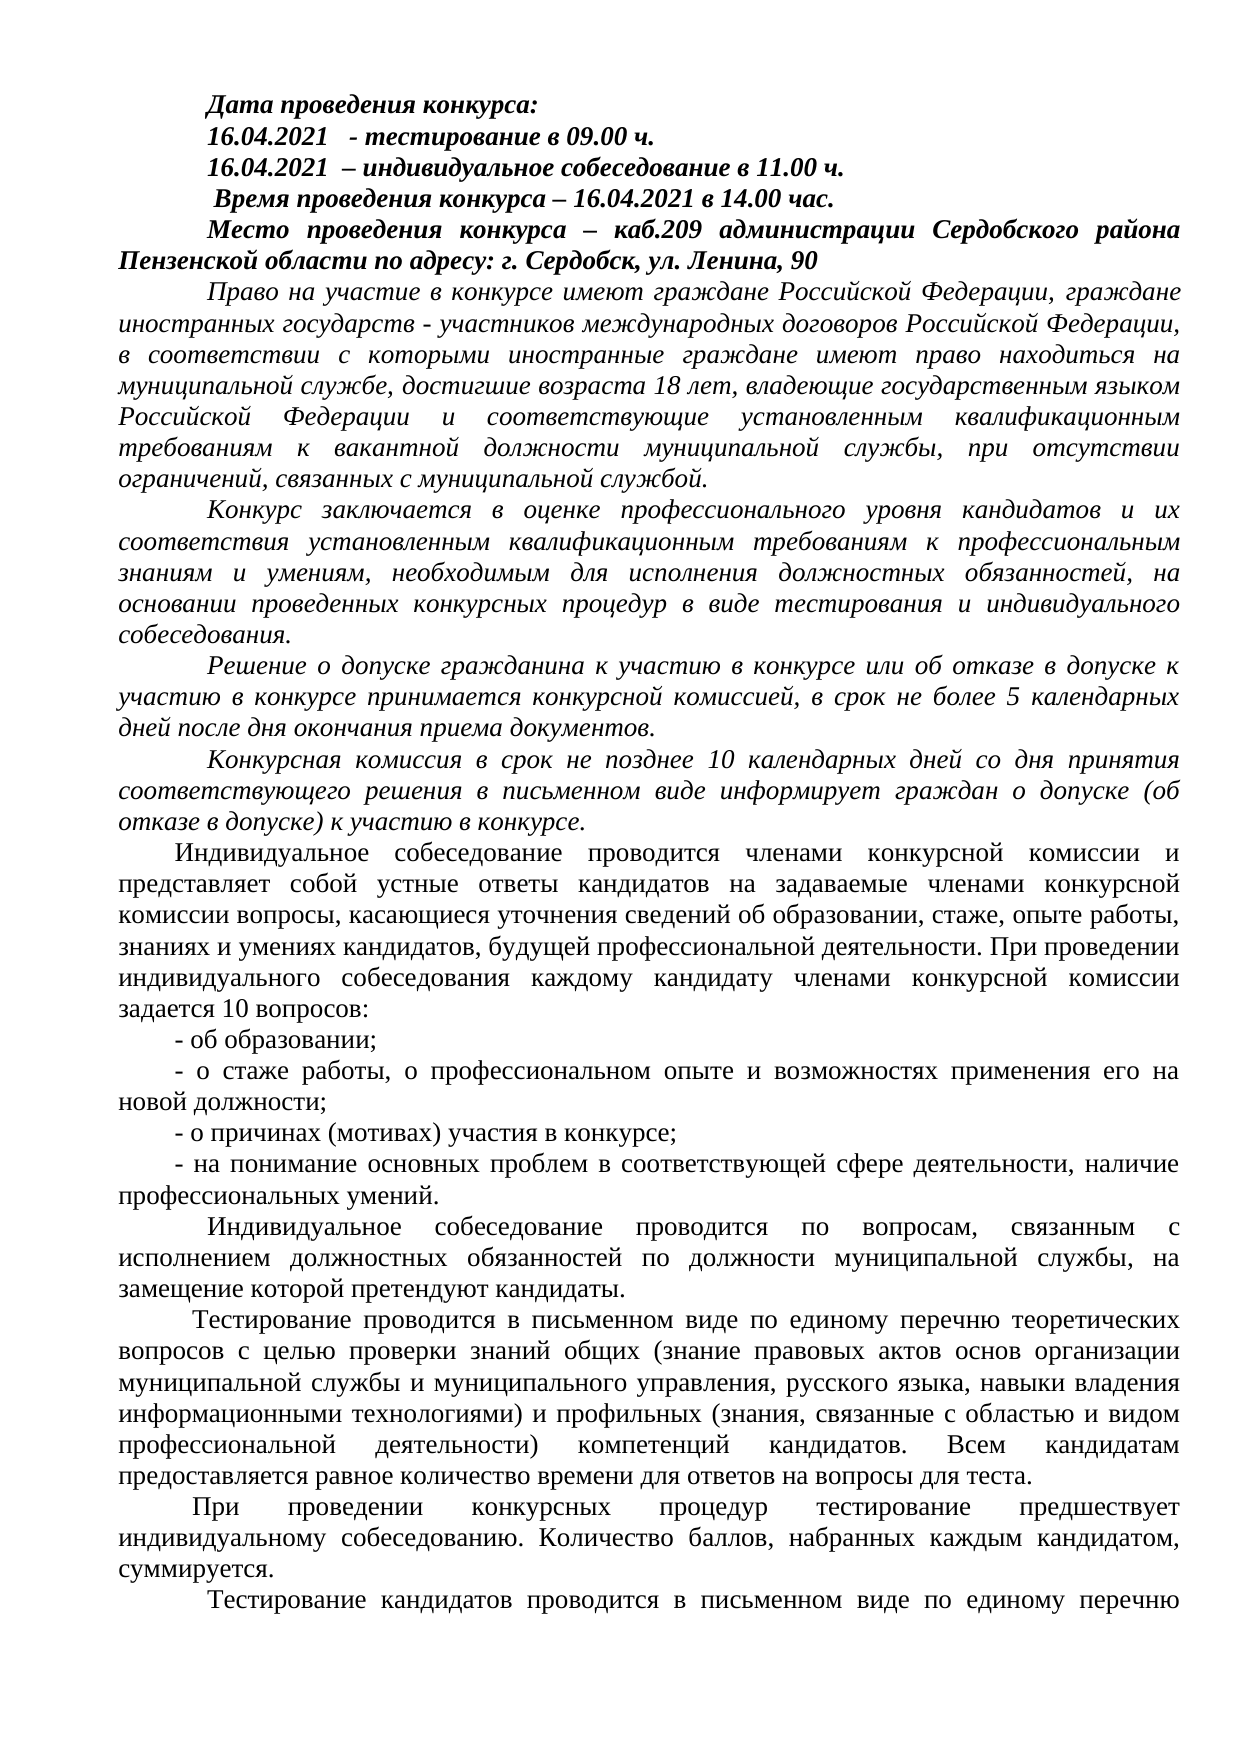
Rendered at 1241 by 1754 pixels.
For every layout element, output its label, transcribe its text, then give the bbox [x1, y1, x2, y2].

text - о стаже работы, о профессиональном опыте и возможностях применения его на новой должности; [118, 1054, 1181, 1116]
text При проведении конкурсных процедур тестирование предшествует индивидуальному собеседованию. Количество баллов, набранных каждым кандидатом, суммируется. [118, 1490, 1181, 1584]
text - об образовании; [118, 1023, 1181, 1054]
text Право на участие в конкурсе имеют граждане Российской Федерации, граждане иностранных государств - участников международных договоров Российской Федерации, в соответствии с которыми иностранные граждане имеют право находиться на муниципальной службе, достигшие возраста 18 лет, владеющие государственным языком Российской Федерации и соответствующие установленным квалификационным требованиям к вакантной должности муниципальной службы, при отсутствии ограничений, связанных с муниципальной службой. [118, 276, 1181, 493]
text Конкурс заключается в оценке профессионального уровня кандидатов и их соответствия установленным квалификационным требованиям к профессиональным знаниям и умениям, необходимым для исполнения должностных обязанностей, на основании проведенных конкурсных процедур в виде тестирования и индивидуального собеседования. [118, 493, 1181, 649]
text 16.04.2021 – индивидуальное собеседование в 11.00 ч. [118, 151, 1181, 182]
text 16.04.2021 - тестирование в 09.00 ч. [118, 120, 1181, 151]
text - на понимание основных проблем в соответствующей сфере деятельности, наличие профессиональных умений. [118, 1148, 1181, 1210]
text Индивидуальное собеседование проводится членами конкурсной комиссии и представляет собой устные ответы кандидатов на задаваемые членами конкурсной комиссии вопросы, касающиеся уточнения сведений об образовании, стаже, опыте работы, знаниях и умениях кандидатов, будущей профессиональной деятельности. При проведении индивидуального собеседования каждому кандидату членами конкурсной комиссии задается 10 вопросов: [118, 836, 1181, 1023]
text Тестирование проводится в письменном виде по единому перечню теоретических вопросов с целью проверки знаний общих (знание правовых актов основ организации муниципальной службы и муниципального управления, русского языка, навыки владения информационными технологиями) и профильных (знания, связанные с областью и видом профессиональной деятельности) компетенций кандидатов. Всем кандидатам предоставляется равное количество времени для ответов на вопросы для теста. [118, 1303, 1181, 1490]
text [118, 1584, 1181, 1615]
text Время проведения конкурса – 16.04.2021 в 14.00 час. [192, 182, 1181, 213]
text Решение о допуске гражданина к участию в конкурсе или об отказе в допуске к участию в конкурсе принимается конкурсной комиссией, в срок не более 5 календарных дней после дня окончания приема документов. [118, 649, 1181, 743]
text Место проведения конкурса – каб.209 администрации Сердобского района Пензенской области по адресу: г. Сердобск, ул. Ленина, 90 [118, 213, 1181, 276]
text Дата проведения конкурса: [118, 89, 1181, 120]
text Конкурсная комиссия в срок не позднее 10 календарных дней со дня принятия соответствующего решения в письменном виде информирует граждан о допуске (об отказе в допуске) к участию в конкурсе. [118, 743, 1181, 836]
text Индивидуальное собеседование проводится по вопросам, связанным с исполнением должностных обязанностей по должности муниципальной службы, на замещение которой претендуют кандидаты. [118, 1210, 1181, 1303]
text - о причинах (мотивах) участия в конкурсе; [118, 1116, 1181, 1148]
